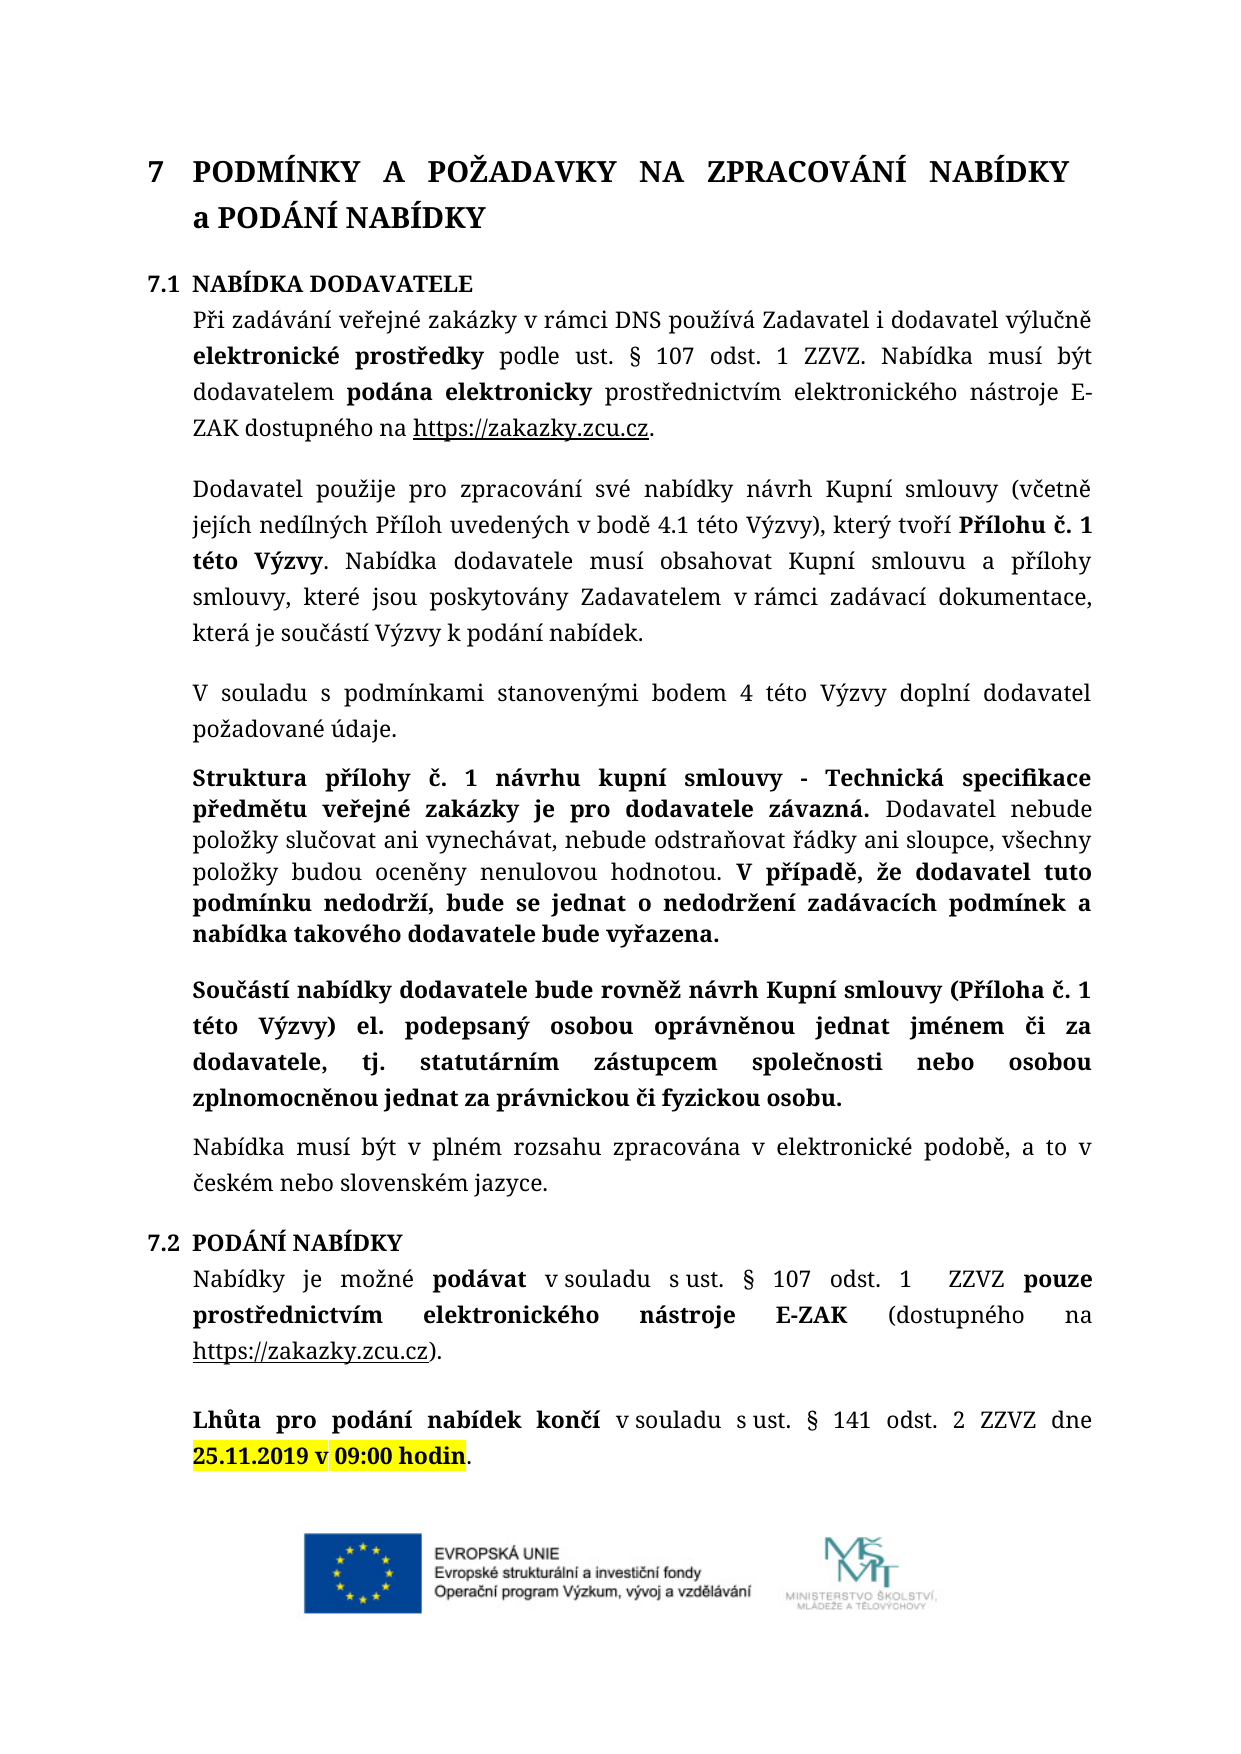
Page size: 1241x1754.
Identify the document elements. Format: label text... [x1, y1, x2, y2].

text Lhůta pro podání nabídek končí v souladu s ust. § 141 odst. 2 ZZVZ dne 25.11.2019 v 09:00 hodin. [193, 1404, 1093, 1471]
text V souladu s podmínkami stanovenými bodem 4 této Výzvy doplní dodavatel požadované údaje. [192, 677, 1093, 744]
text Nabídky je možné podávat v souladu s ust. § 107 odst. 1 ZZVZ pouze prostřednictvím elektronického nástroje E-ZAK (dostupného na https://zakazky.zcu.cz). [193, 1263, 1093, 1366]
text Součástí nabídky dodavatele bude rovněž návrh Kupní smlouvy (Příloha č. 1 této Výzvy) el. podepsaný osobou oprávněnou jednat jménem či za dodavatele, tj. statutárním zástupcem společnosti nebo osobou zplnomocněnou jednat za právnickou či fyzickou osobu. [192, 974, 1093, 1113]
picture [265, 1494, 976, 1653]
text Struktura přílohy č. 1 návrhu kupní smlouvy - Technická specifikace předmětu veřejné zakázky je pro dodavatele závazná. Dodavatel nebude položky slučovat ani vynechávat, nebude odstraňovat řádky ani sloupce, všechny položky budou oceněny nenulovou hodnotou. V případě, že dodavatel tuto podmínku nedodrží, bude se jednat o nedodržení zadávacích podmínek a nabídka takového dodavatele bude vyřazena. [192, 762, 1093, 949]
text Při zadávání veřejné zakázky v rámci DNS používá Zadavatel i dodavatel výlučně elektronické prostředky podle ust. § 107 odst. 1 ZZVZ. Nabídka musí být dodavatelem podána elektronicky prostřednictvím elektronického nástroje E-ZAK dostupného na https://zakazky.zcu.cz. [193, 304, 1093, 443]
text Nabídka musí být v plném rozsahu zpracována v elektronické podobě, a to v českém nebo slovenském jazyce. [193, 1131, 1093, 1198]
subtitle NABÍDKA DODAVATELE [147, 268, 1093, 299]
subtitle PODMÍNKY A POŽADAVKY NA ZPRACOVÁNÍ NABÍDKY a PODÁNÍ NABÍDKY [148, 152, 1093, 237]
text Dodavatel použije pro zpracování své nabídky návrh Kupní smlouvy (včetně jejích nedílných Příloh uvedených v bodě 4.1 této Výzvy), který tvoří Přílohu č. 1 této Výzvy. Nabídka dodavatele musí obsahovat Kupní smlouvu a přílohy smlouvy, které jsou poskytovány Zadavatelem v rámci zadávací dokumentace, která je součástí Výzvy k podání nabídek. [192, 473, 1093, 648]
subtitle PODÁNÍ NABÍDKY [147, 1227, 1093, 1259]
